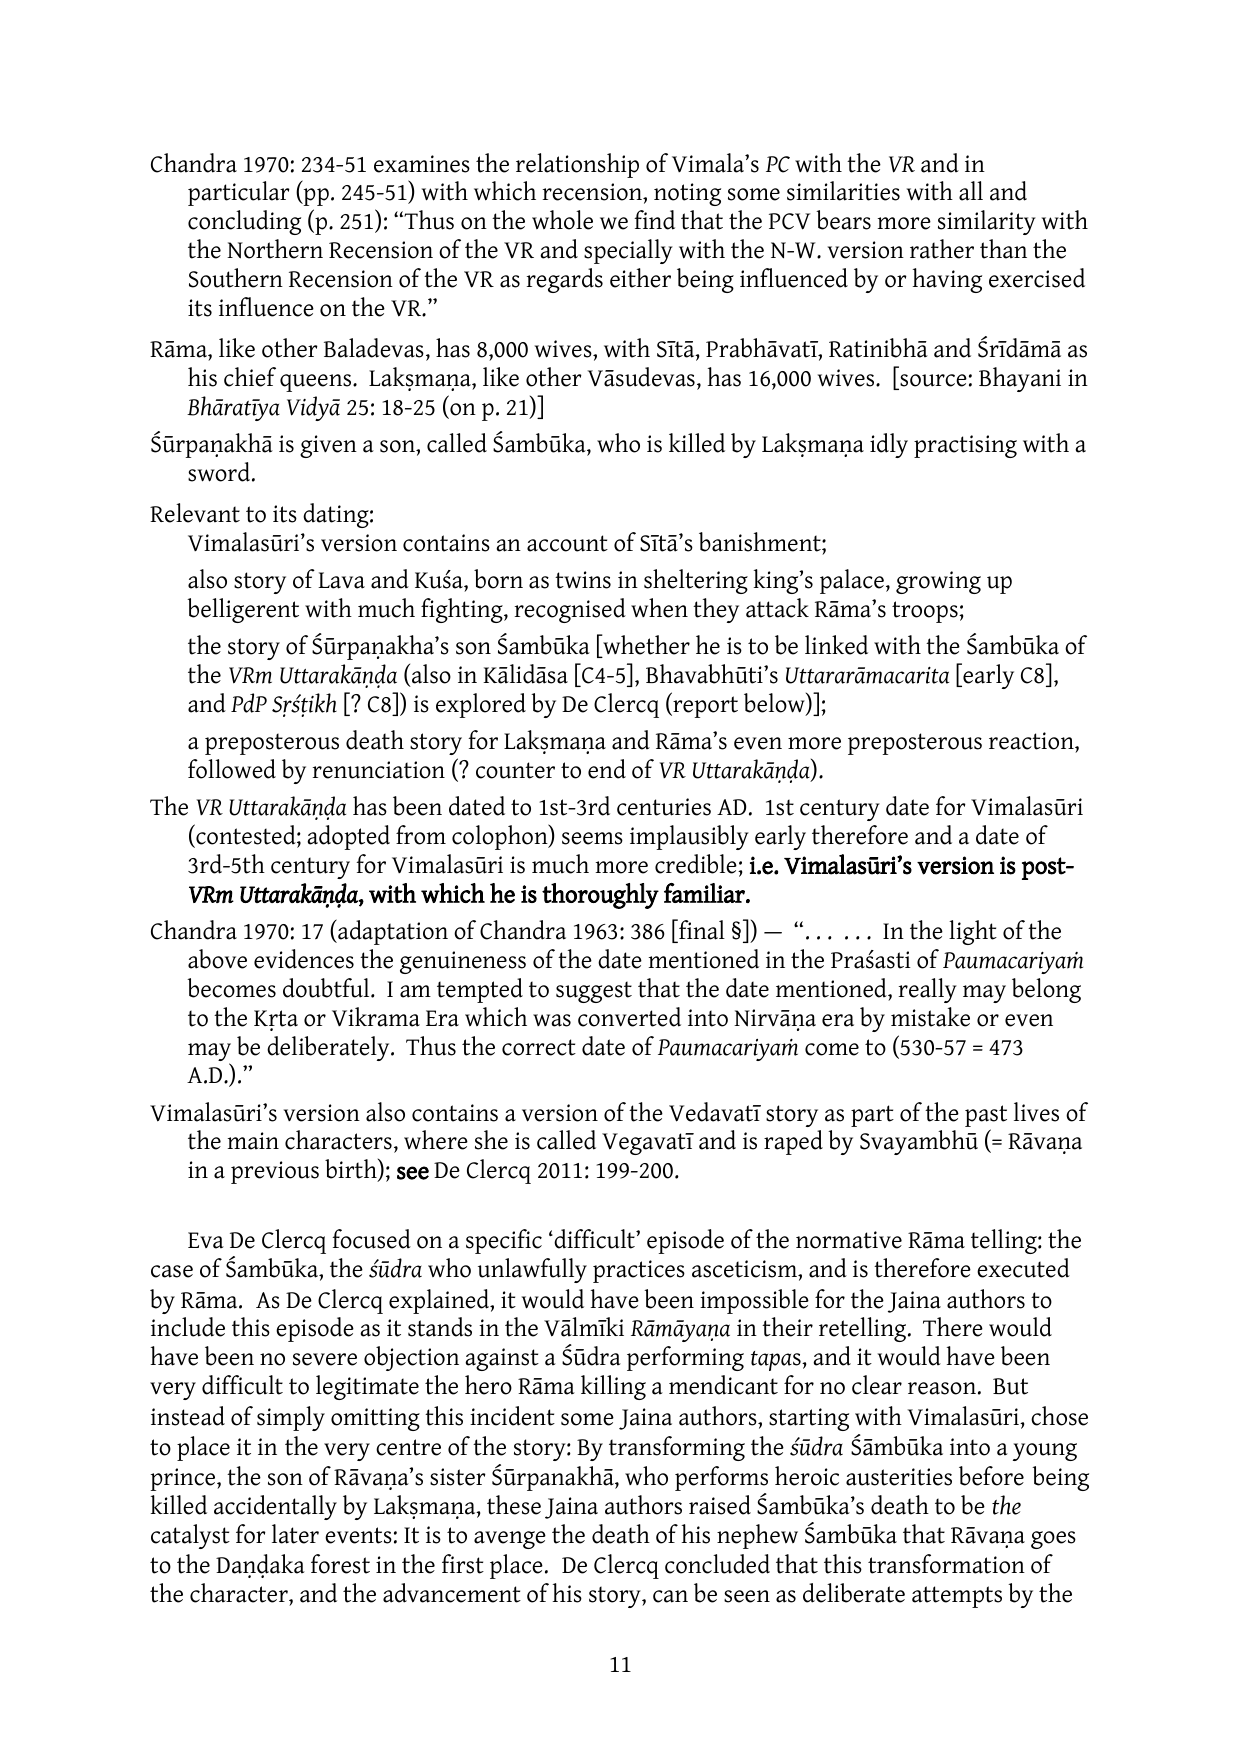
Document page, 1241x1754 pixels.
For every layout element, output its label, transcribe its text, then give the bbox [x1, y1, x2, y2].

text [150, 1227, 1090, 1609]
text Chandra 1970: 234-51 examines the relationship of Vimala’s PC with the VR and in particular (pp. 245-51) with which recension, noting some similarities with all and concluding (p. 251): “Thus on the whole we find that the PCV bears more similarity with the Northern Recension of the VR and specially with the N-W. version rather than the Southern Recension of the VR as regards either being influenced by or having exercised its influence on the VR.” [150, 150, 1090, 323]
text The VR Uttarakāṇḍa has been dated to 1st-3rd centuries AD. 1st century date for Vimalasūri (contested; adopted from colophon) seems implausibly early therefore and a date of 3rd-5th century for Vimalasūri is much more credible; i.e. Vimalasūri’s version is post-VRm Uttarakāṇḍa, with which he is thoroughly familiar. [150, 794, 1090, 909]
text Chandra 1970: 17 (adaptation of Chandra 1963: 386 [final §]) — “. . . . . . In the light of the above evidences the genuineness of the date mentioned in the Praśasti of Paumacariyaṁ becomes doubtful. I am tempted to suggest that the date mentioned, really may belong to the Kṛta or Vikrama Era which was converted into Nirvāṇa era by mistake or even may be deliberately. Thus the correct date of Paumacariyaṁ come to (530-57 = 473 A.D.).” [150, 917, 1090, 1091]
text a preposterous death story for Lakṣmaṇa and Rāma’s even more preposterous reaction, followed by renunciation (? counter to end of VR Uttarakāṇḍa). [150, 728, 1090, 785]
text Śūrpaṇakhā is given a son, called Śambūka, who is killed by Lakṣmaṇa idly practising with a sword. [150, 431, 1090, 488]
text Vimalasūri’s version also contains a version of the Vedavatī story as part of the past lives of the main characters, where she is called Vegavatī and is raped by Svayambhū (= Rāvaṇa in a previous birth); see De Clercq 2011: 199-200. [150, 1099, 1090, 1186]
text the story of Śūrpaṇakha’s son Śambūka [whether he is to be linked with the Śambūka of the VRm Uttarakāṇḍa (also in Kālidāsa [C4-5], Bhavabhūti’s Uttararāmacarita [early C8], and PdP Sṛśṭikh [? C8]) is explored by De Clercq (report below)]; [150, 633, 1090, 719]
text Rāma, like other Baladevas, has 8,000 wives, with Sītā, Prabhāvatī, Ratinibhā and Śrīdāmā as his chief queens. Lakṣmaṇa, like other Vāsudevas, has 16,000 wives. [source: Bhayani in Bhāratīya Vidyā 25: 18-25 (on p. 21)] [150, 336, 1090, 422]
text Relevant to its dating: Vimalasūri’s version contains an account of Sītā’s banishment; [150, 501, 1090, 558]
text also story of Lava and Kuśa, born as twins in sheltering king’s palace, growing up belligerent with much fighting, recognised when they attack Rāma’s troops; [150, 567, 1090, 624]
